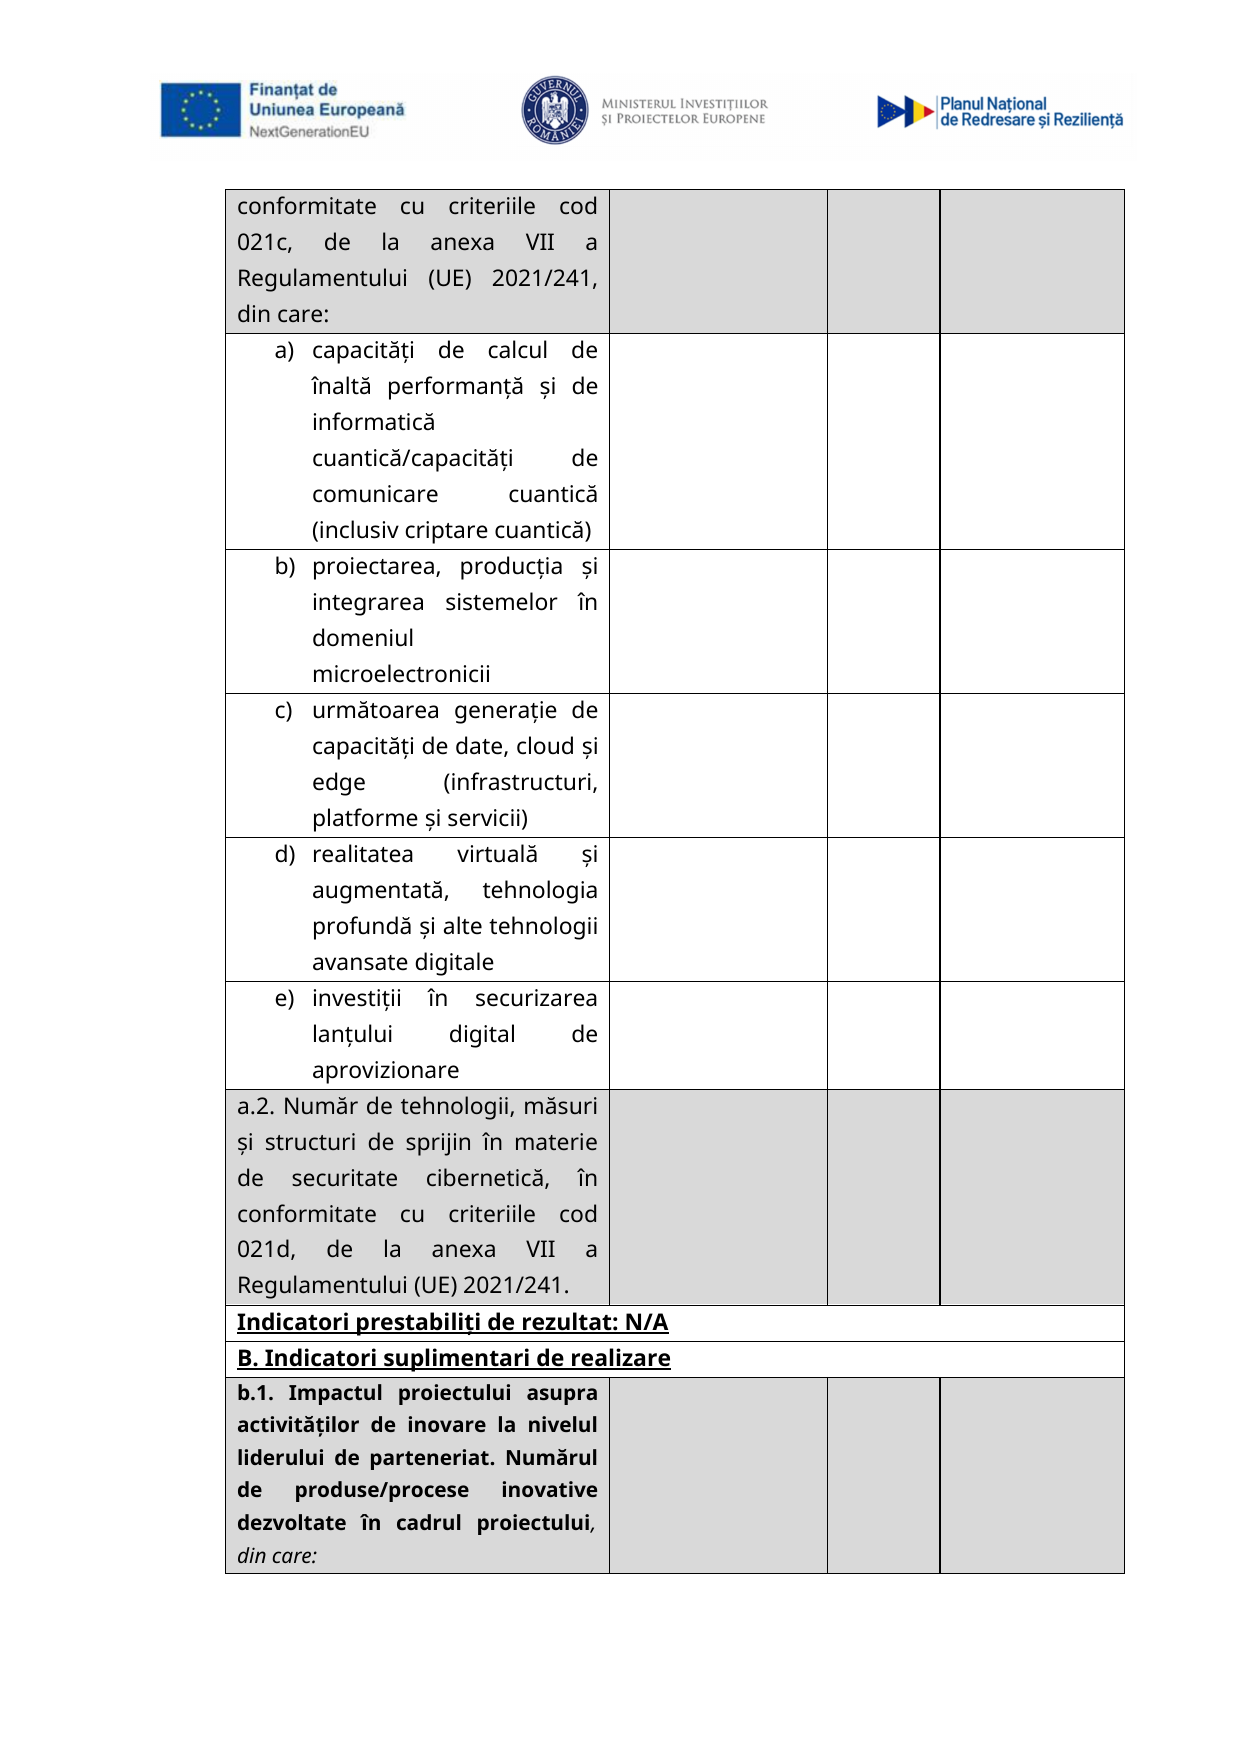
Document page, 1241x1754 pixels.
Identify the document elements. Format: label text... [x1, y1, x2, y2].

table_cell [828, 982, 939, 1089]
table_cell [941, 838, 1124, 981]
table_cell proiectarea, producția și integrarea sistemelor în domeniul microelectronicii [226, 550, 609, 693]
table_cell [941, 982, 1124, 1089]
table_cell a.2. Număr de tehnologii, măsuri și structuri de sprijin în materie de securitate cibernetică, în conformitate cu criteriile cod 021d, de la anexa VII a Regulamentului (UE) 2021/241. [226, 1090, 609, 1304]
table_cell [828, 190, 939, 333]
table_cell [610, 550, 827, 693]
table_cell [610, 1378, 827, 1573]
table_cell capacități de calcul de înaltă performanță și de informatică cuantică/capacități de comunicare cuantică (inclusiv criptare cuantică) [226, 334, 609, 549]
table_cell B. Indicatori suplimentari de realizare [226, 1342, 1124, 1377]
table_cell [828, 838, 939, 981]
table_cell [610, 1090, 827, 1304]
table_cell [941, 694, 1124, 837]
picture [150, 73, 1137, 161]
table_cell [828, 1090, 939, 1304]
table_cell realitatea virtuală și augmentată, tehnologia profundă și alte tehnologii avansate digitale [226, 838, 609, 981]
table_cell [610, 838, 827, 981]
table_cell [828, 1378, 939, 1573]
table_cell [941, 1378, 1124, 1573]
table_cell [610, 334, 827, 549]
table_cell [610, 694, 827, 837]
table_cell [941, 334, 1124, 549]
table_cell b.1. Impactul proiectului asupra activităților de inovare la nivelul liderului de parteneriat. Numărul de produse/procese inovative dezvoltate în cadrul proiectului, din care: [226, 1378, 609, 1573]
table_cell [610, 190, 827, 333]
table_cell [828, 334, 939, 549]
table_cell următoarea generație de capacități de date, cloud și edge (infrastructuri, platforme și servicii) [226, 694, 609, 837]
table_cell [610, 982, 827, 1089]
table_cell [828, 550, 939, 693]
table_cell [828, 694, 939, 837]
table_cell [941, 190, 1124, 333]
table_cell Indicatori prestabiliți de rezultat: N/A [226, 1306, 1124, 1341]
table_cell [941, 550, 1124, 693]
table_cell investiții în securizarea lanțului digital de aprovizionare [226, 982, 609, 1089]
table_cell [941, 1090, 1124, 1304]
